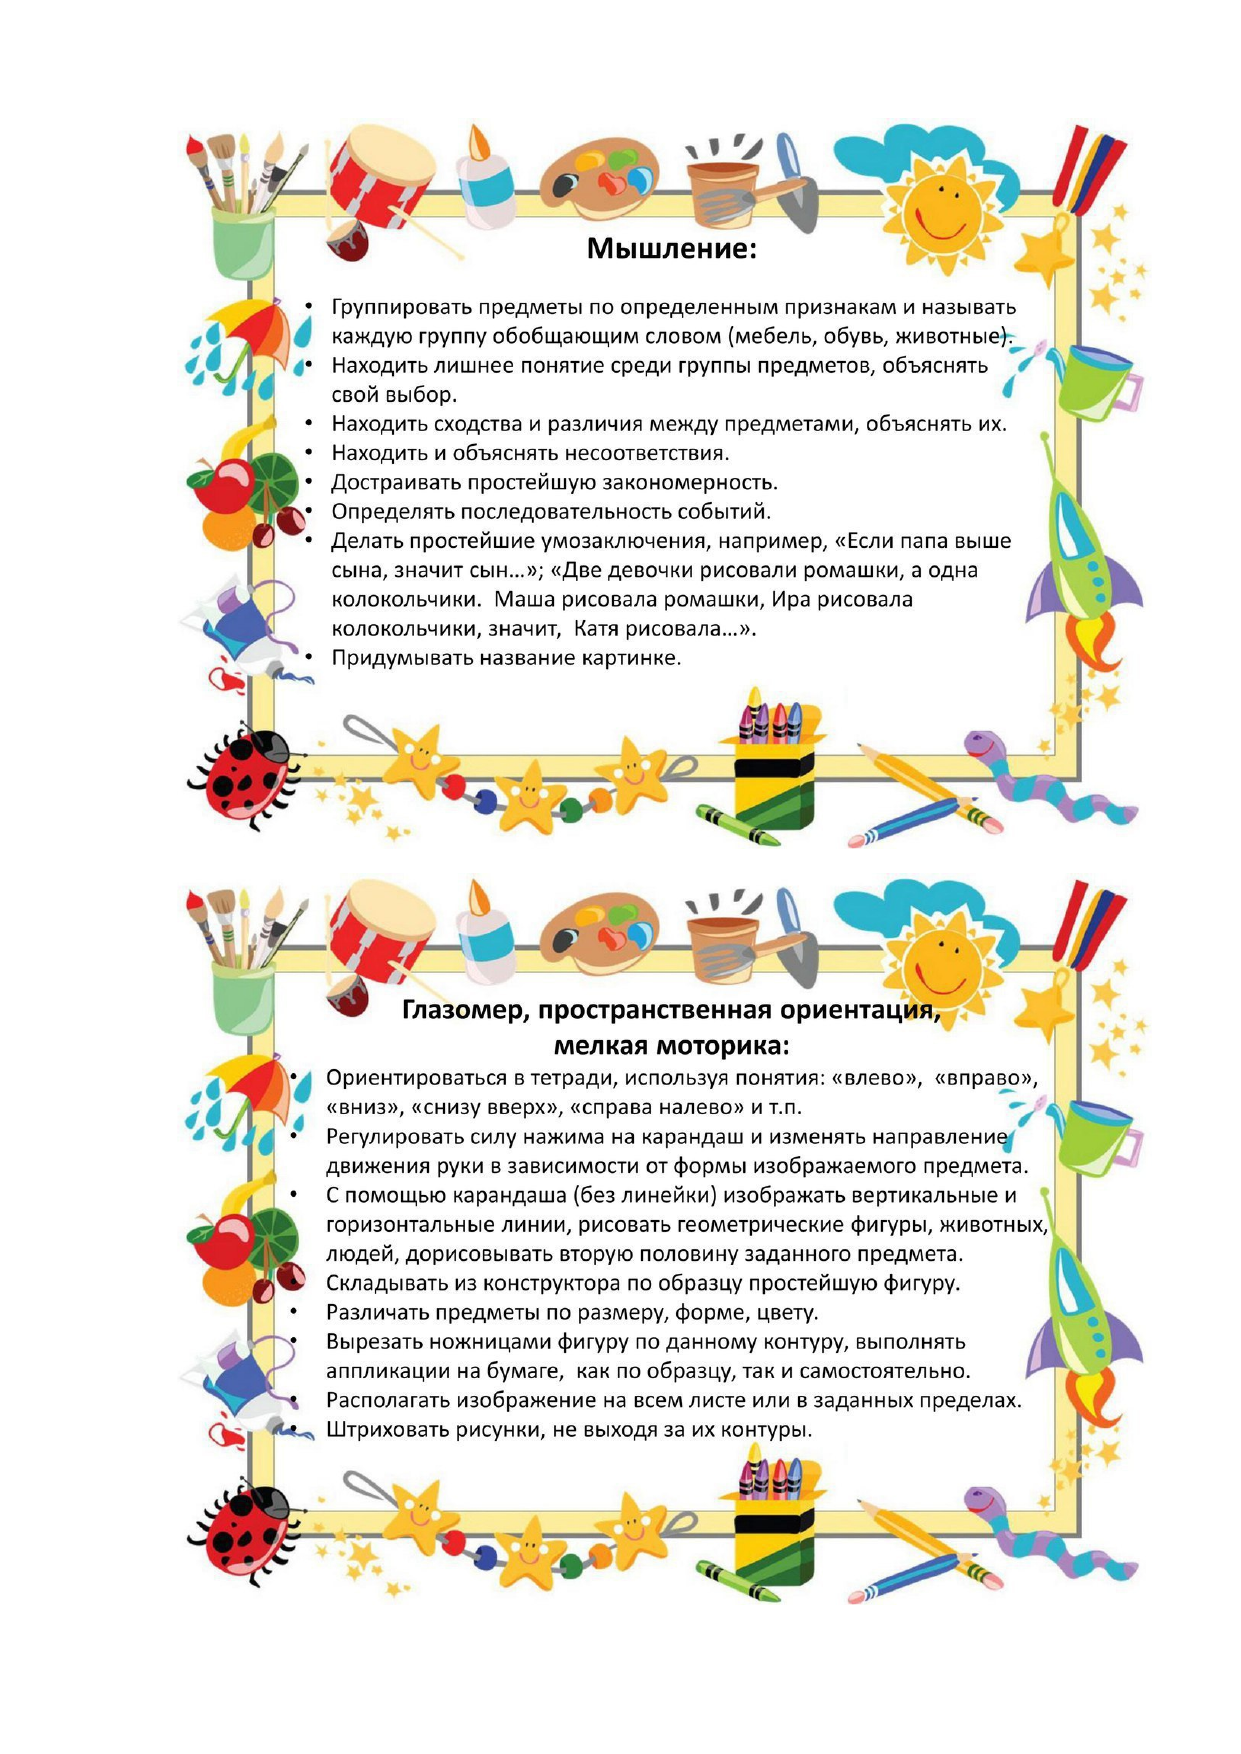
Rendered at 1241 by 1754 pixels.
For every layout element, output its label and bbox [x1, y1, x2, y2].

picture [177, 873, 1152, 1605]
picture [177, 118, 1152, 849]
